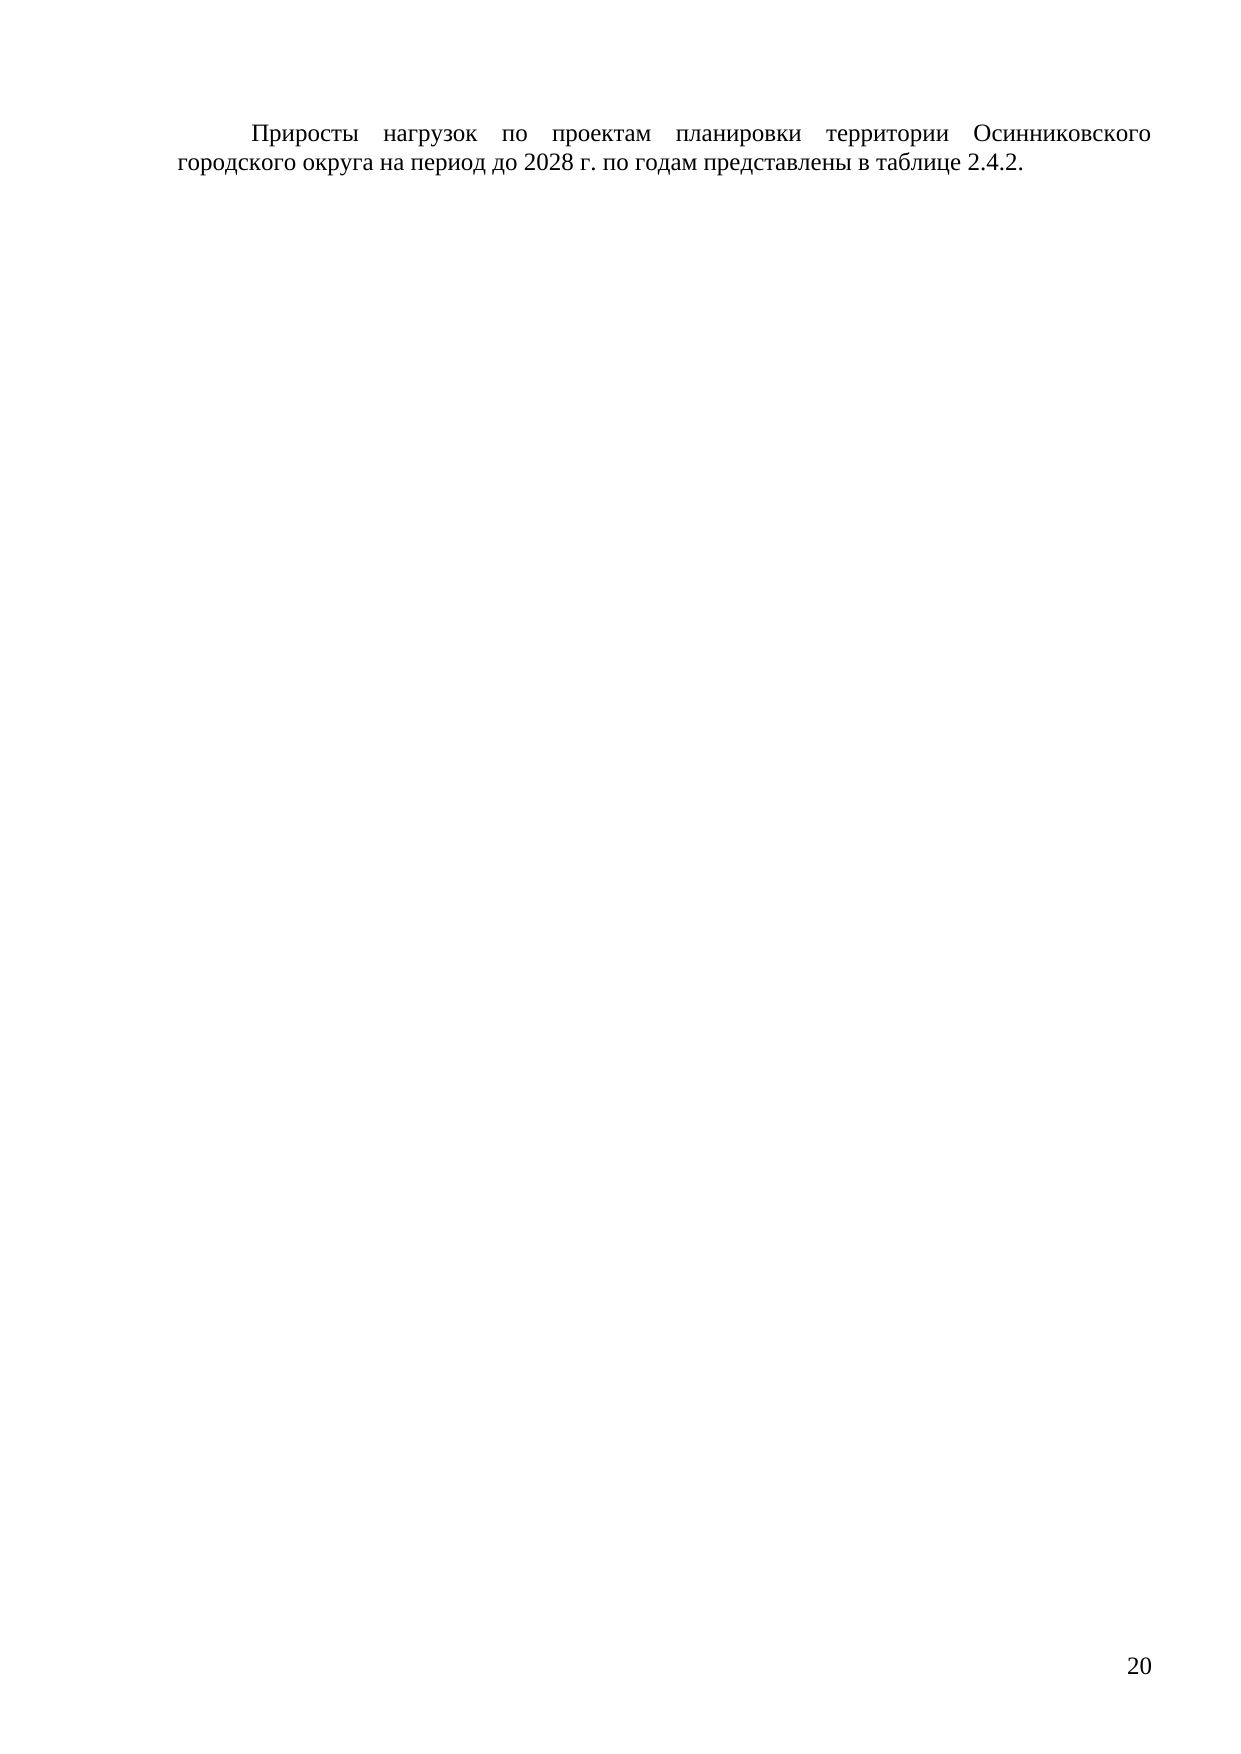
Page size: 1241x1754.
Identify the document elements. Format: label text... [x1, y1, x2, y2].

text Приросты нагрузок по проектам планировки территории Осинниковского городского округа на период до 2028 г. по годам представлены в таблице 2.4.2. [177, 118, 1152, 176]
